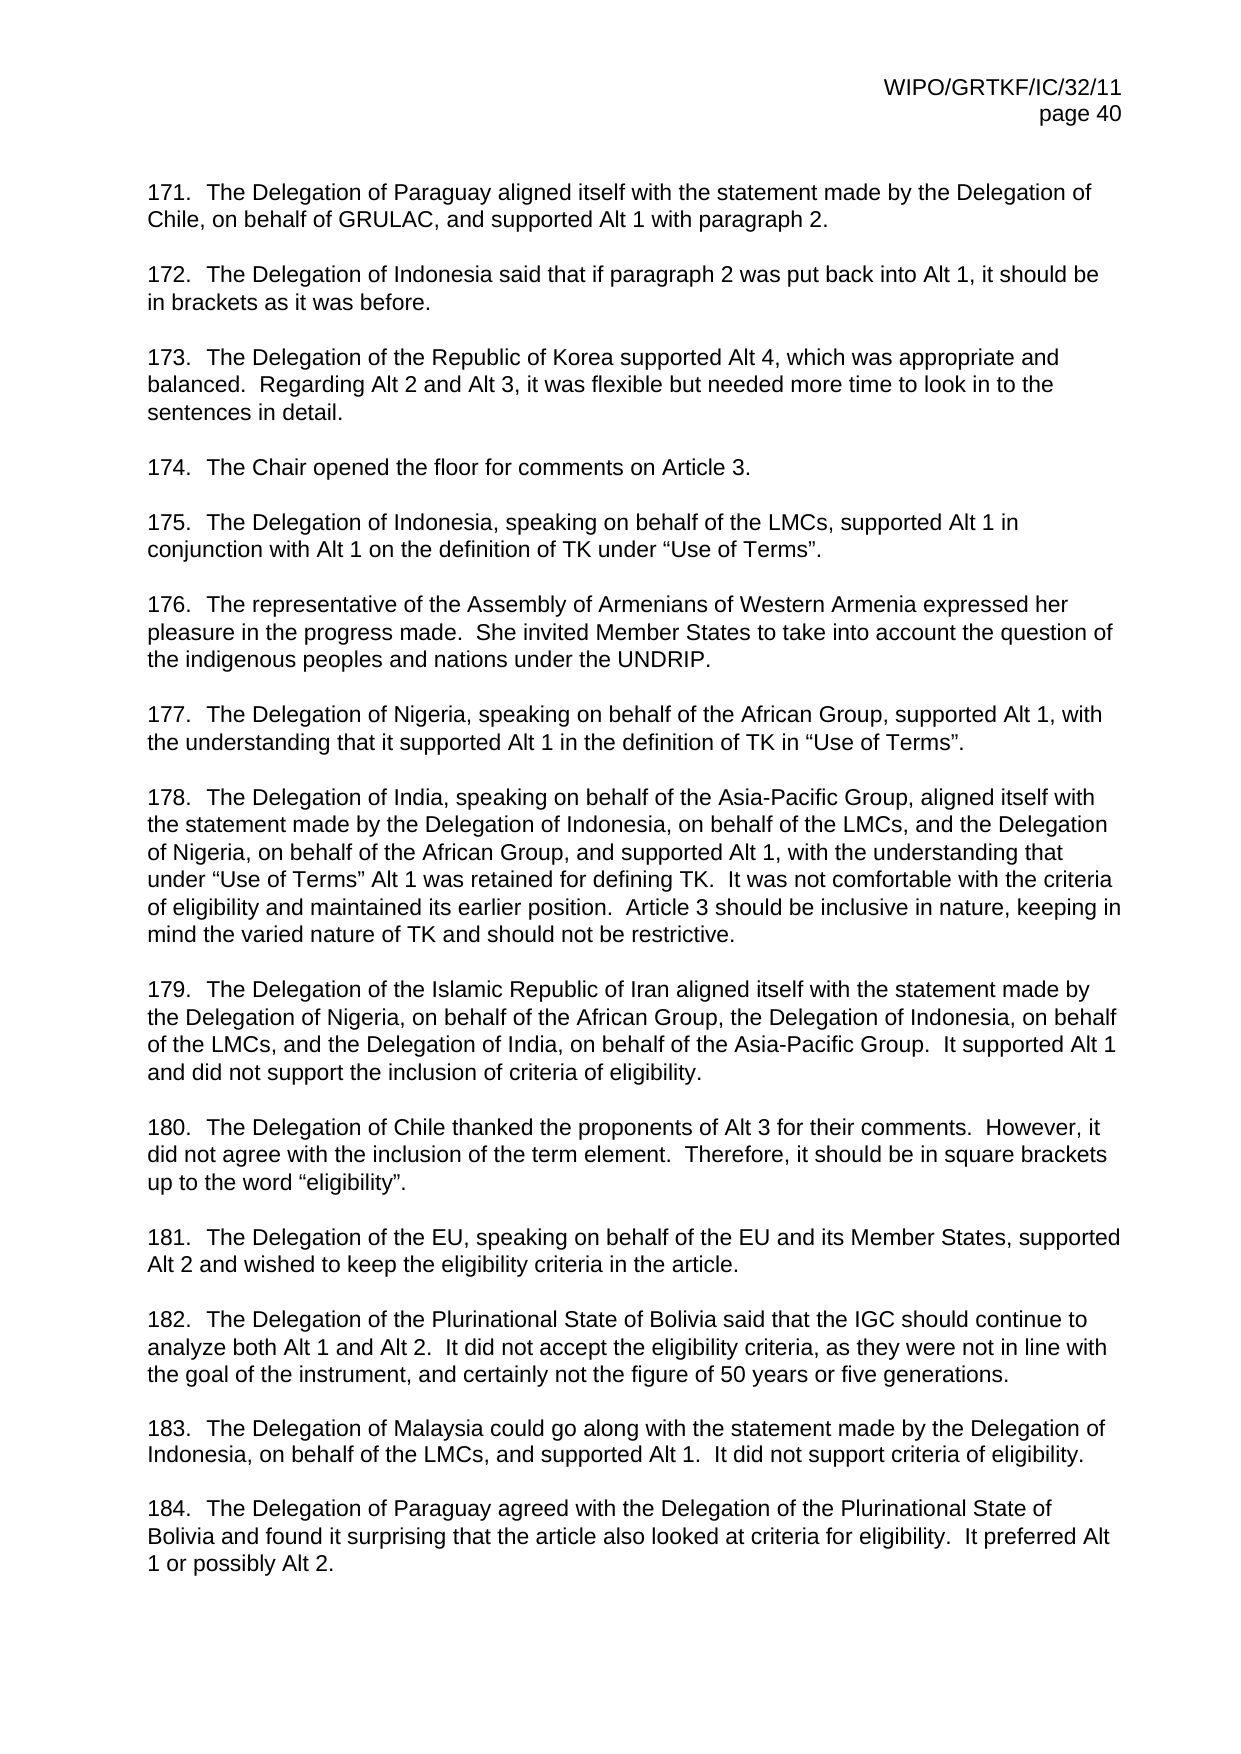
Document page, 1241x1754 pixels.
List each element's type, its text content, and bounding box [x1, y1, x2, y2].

list The Delegation of Indonesia said that if paragraph 2 was put back into Alt 1, it should be in brackets as it was before. [147, 260, 1122, 315]
list The Chair opened the floor for comments on Article 3. [147, 452, 1122, 480]
list The Delegation of Paraguay aligned itself with the statement made by the Delegation of Chile, on behalf of GRULAC, and supported Alt 1 with paragraph 2. [147, 177, 1122, 232]
list The Delegation of Indonesia, speaking on behalf of the LMCs, supported Alt 1 in conjunction with Alt 1 on the definition of TK under “Use of Terms”. [147, 507, 1122, 562]
list The Delegation of Nigeria, speaking on behalf of the African Group, supported Alt 1, with the understanding that it supported Alt 1 in the definition of TK in “Use of Terms”. [147, 700, 1122, 755]
list The Delegation of the EU, speaking on behalf of the EU and its Member States, supported Alt 2 and wished to keep the eligibility criteria in the article. [147, 1222, 1122, 1277]
list The Delegation of the Republic of Korea supported Alt 4, which was appropriate and balanced. Regarding Alt 2 and Alt 3, it was flexible but needed more time to look in to the sentences in detail. [147, 342, 1122, 425]
list The Delegation of India, speaking on behalf of the Asia-Pacific Group, aligned itself with the statement made by the Delegation of Indonesia, on behalf of the LMCs, and the Delegation of Nigeria, on behalf of the African Group, and supported Alt 1, with the understanding that under “Use of Terms” Alt 1 was retained for defining TK. It was not comfortable with the criteria of eligibility and maintained its earlier position. Article 3 should be inclusive in nature, keeping in mind the varied nature of TK and should not be restrictive. [147, 782, 1122, 947]
list The Delegation of Malaysia could go along with the statement made by the Delegation of Indonesia, on behalf of the LMCs, and supported Alt 1. It did not support criteria of eligibility. [147, 1415, 1122, 1468]
list The Delegation of the Islamic Republic of Iran aligned itself with the statement made by the Delegation of Nigeria, on behalf of the African Group, the Delegation of Indonesia, on behalf of the LMCs, and the Delegation of India, on behalf of the Asia-Pacific Group. It supported Alt 1 and did not support the inclusion of criteria of eligibility. [147, 975, 1122, 1085]
list The Delegation of Paraguay agreed with the Delegation of the Plurinational State of Bolivia and found it surprising that the article also looked at criteria for eligibility. It preferred Alt 1 or possibly Alt 2. [147, 1494, 1122, 1577]
list The Delegation of the Plurinational State of Bolivia said that the IGC should continue to analyze both Alt 1 and Alt 2. It did not accept the eligibility criteria, as they were not in line with the goal of the instrument, and certainly not the figure of 50 years or five generations. [147, 1305, 1122, 1387]
list The representative of the Assembly of Armenians of Western Armenia expressed her pleasure in the progress made. She invited Member States to take into account the question of the indigenous peoples and nations under the UNDRIP. [147, 590, 1122, 672]
list The Delegation of Chile thanked the proponents of Alt 3 for their comments. However, it did not agree with the inclusion of the term element. Therefore, it should be in square brackets up to the word “eligibility”. [147, 1112, 1122, 1195]
